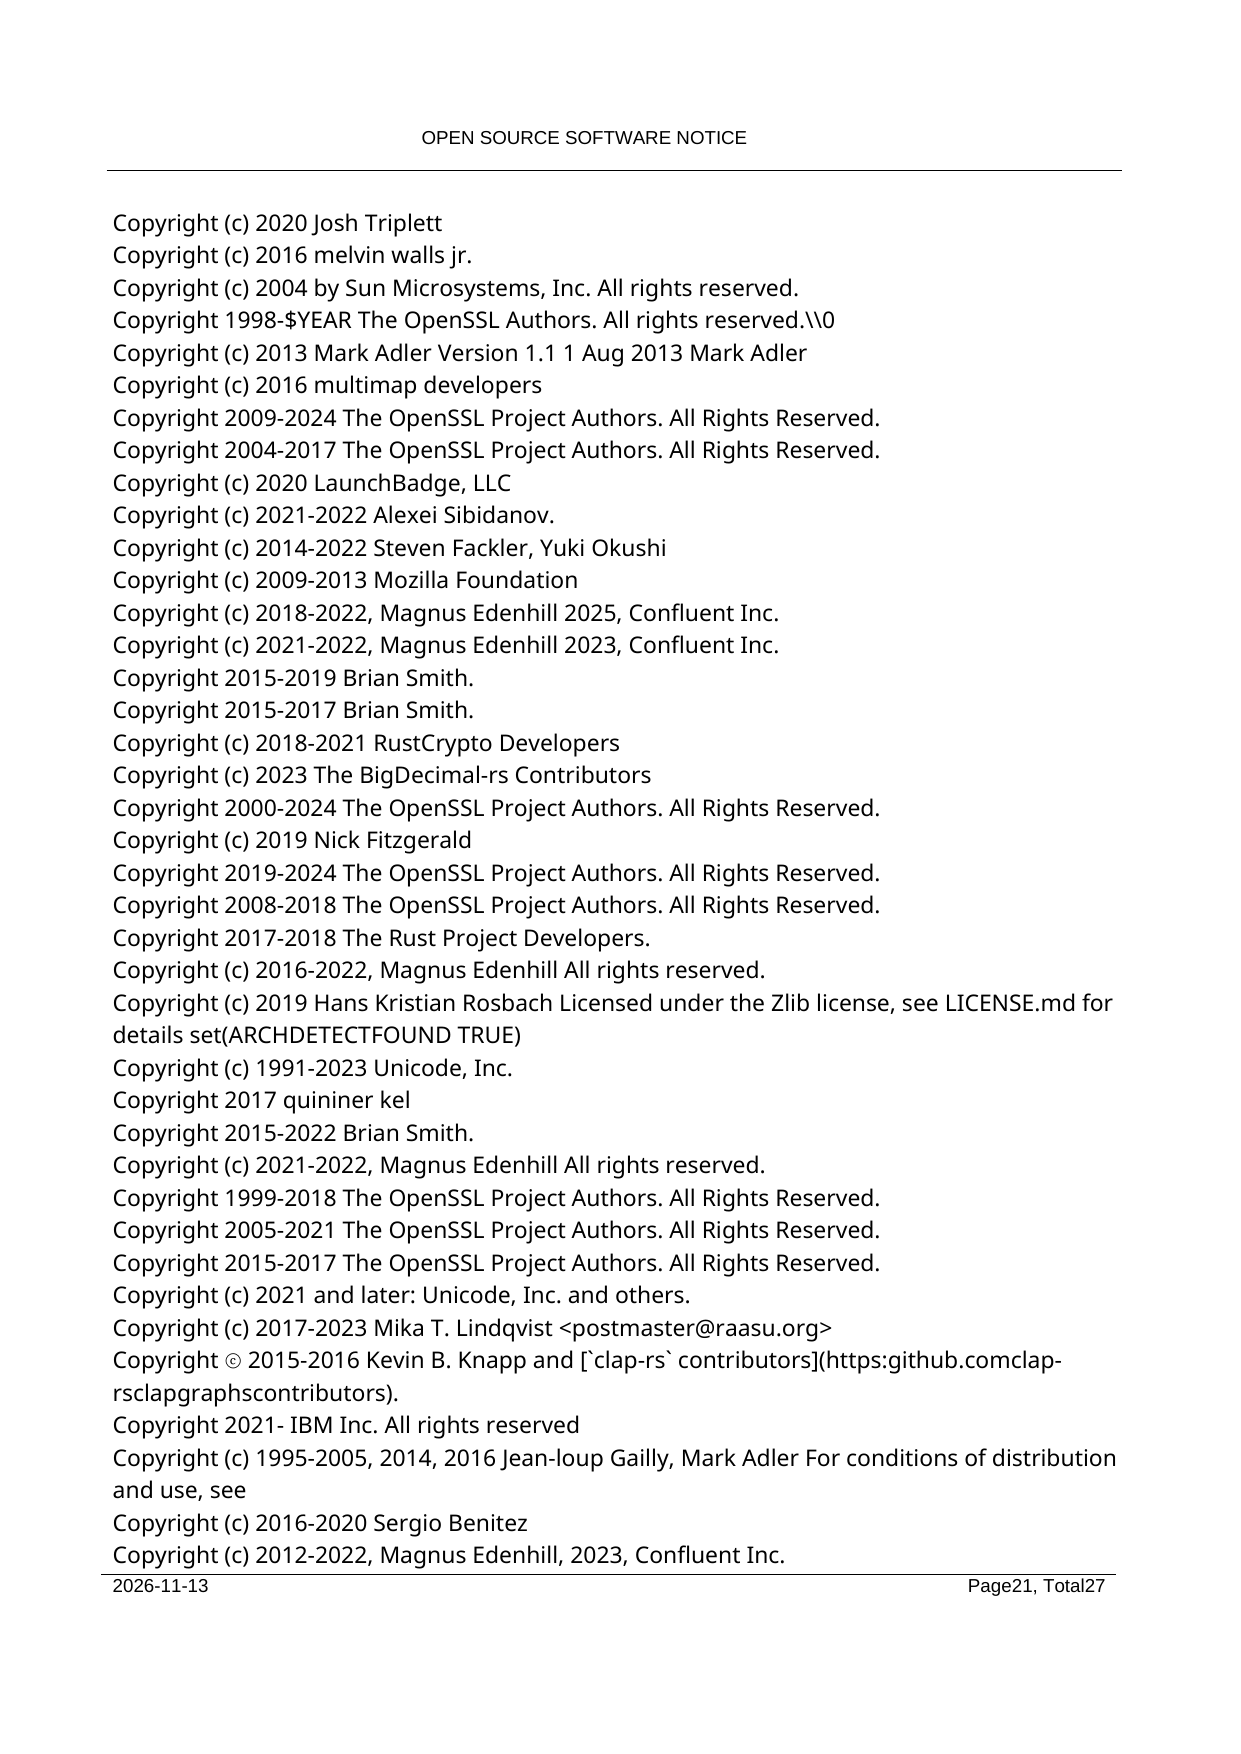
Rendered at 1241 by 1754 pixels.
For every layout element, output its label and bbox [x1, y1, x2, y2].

text [112, 206, 1128, 1571]
